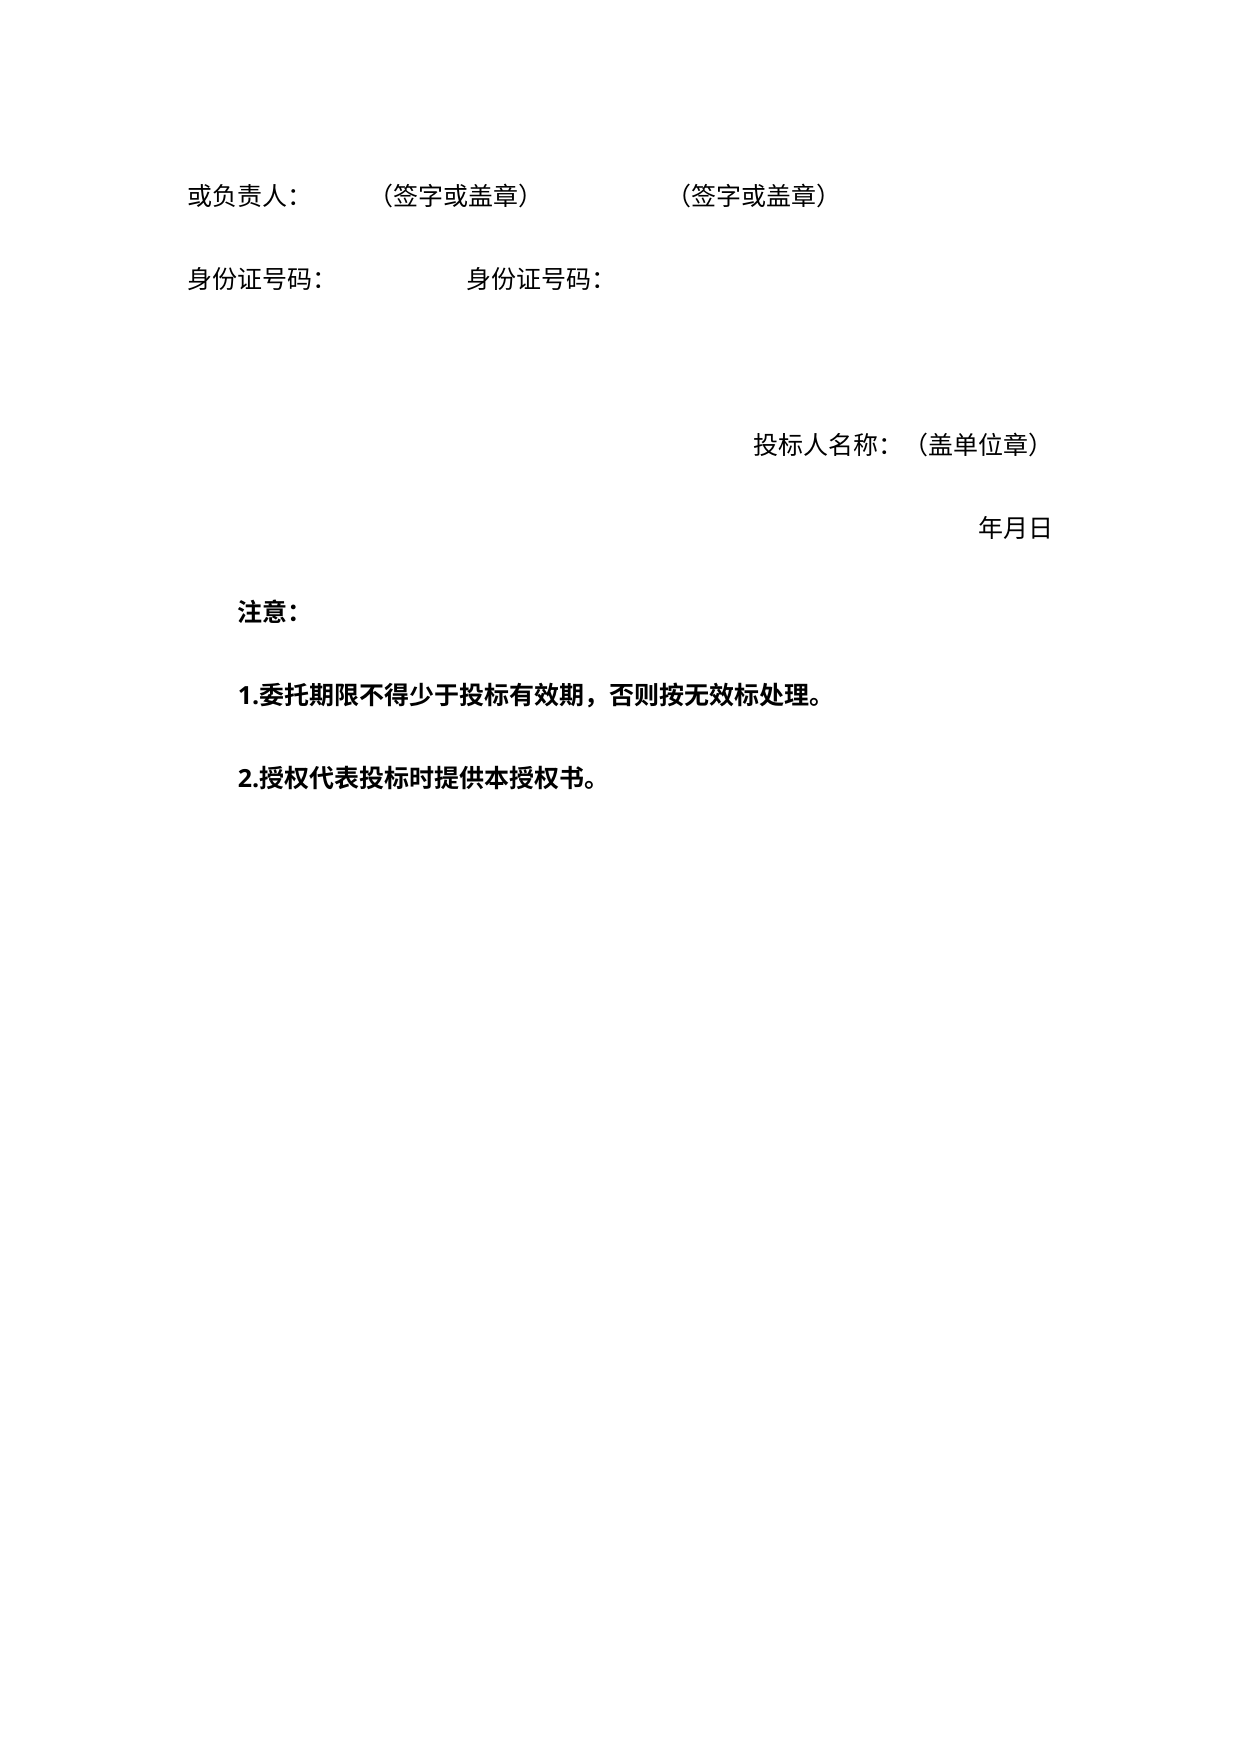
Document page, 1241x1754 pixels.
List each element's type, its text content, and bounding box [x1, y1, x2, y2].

text 1.委托期限不得少于投标有效期，否则按无效标处理。 [187, 661, 1053, 726]
text 年月日 [187, 494, 1053, 559]
text 身份证号码： 身份证号码： [187, 245, 1053, 310]
text 或负责人： （签字或盖章） （签字或盖章） [187, 162, 1053, 227]
text 投标人名称：（盖单位章） [187, 411, 1053, 476]
text 注意： [187, 578, 1053, 643]
text 2.授权代表投标时提供本授权书。 [187, 744, 1053, 809]
